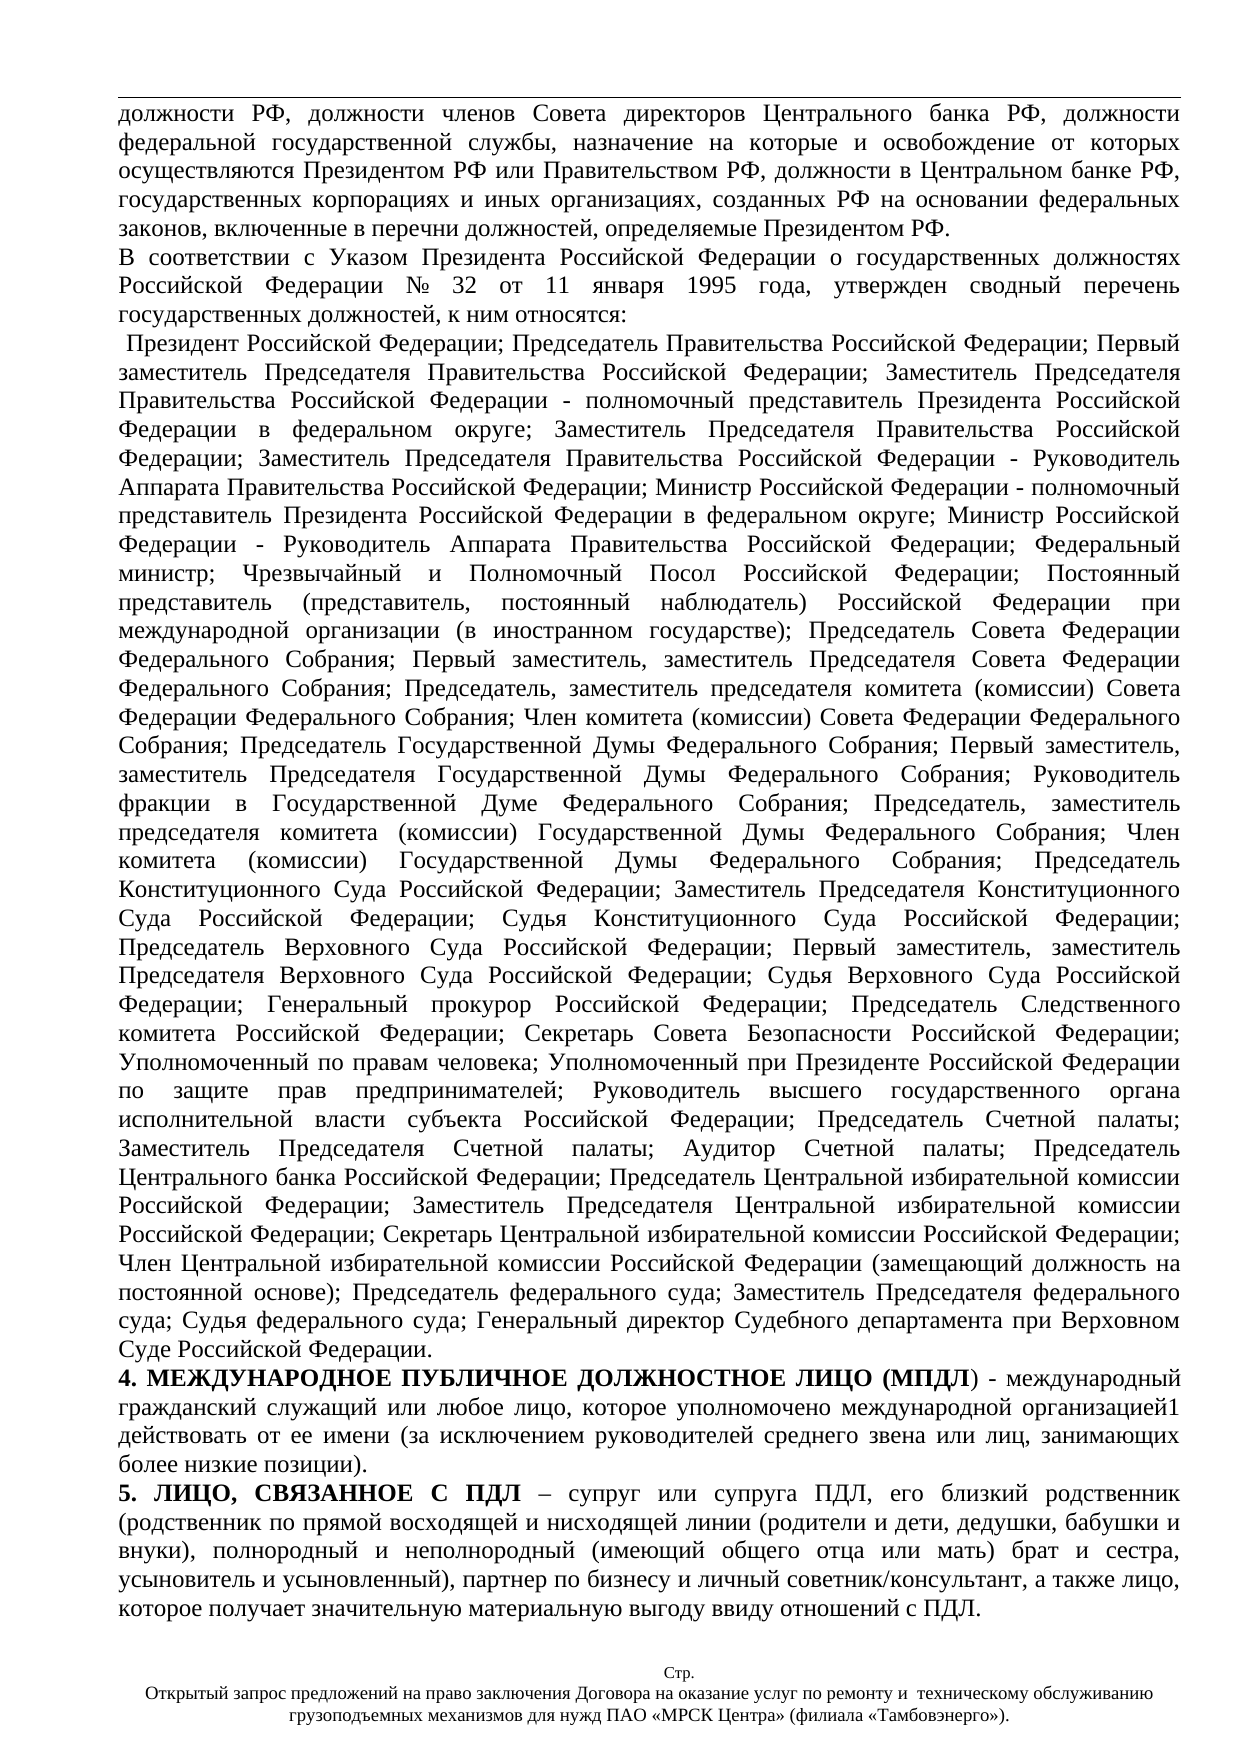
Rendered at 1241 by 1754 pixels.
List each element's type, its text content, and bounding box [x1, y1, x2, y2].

text Президент Российской Федерации; Председатель Правительства Российской Федерации; Первый заместитель Председателя Правительства Российской Федерации; Заместитель Председателя Правительства Российской Федерации - полномочный представитель Президента Российской Федерации в федеральном округе; Заместитель Председателя Правительства Российской Федерации; Заместитель Председателя Правительства Российской Федерации - Руководитель Аппарата Правительства Российской Федерации; Министр Российской Федерации - полномочный представитель Президента Российской Федерации в федеральном округе; Министр Российской Федерации - Руководитель Аппарата Правительства Российской Федерации; Федеральный министр; Чрезвычайный и Полномочный Посол Российской Федерации; Постоянный представитель (представитель, постоянный наблюдатель) Российской Федерации при международной организации (в иностранном государстве); Председатель Совета Федерации Федерального Собрания; Первый заместитель, заместитель Председателя Совета Федерации Федерального Собрания; Председатель, заместитель председателя комитета (комиссии) Совета Федерации Федерального Собрания; Член комитета (комиссии) Совета Федерации Федерального Собрания; Председатель Государственной Думы Федерального Собрания; Первый заместитель, заместитель Председателя Государственной Думы Федерального Собрания; Руководитель фракции в Государственной Думе Федерального Собрания; Председатель, заместитель председателя комитета (комиссии) Государственной Думы Федерального Собрания; Член комитета (комиссии) Государственной Думы Федерального Собрания; Председатель Конституционного Суда Российской Федерации; Заместитель Председателя Конституционного Суда Российской Федерации; Судья Конституционного Суда Российской Федерации; Председатель Верховного Суда Российской Федерации; Первый заместитель, заместитель Председателя Верховного Суда Российской Федерации; Судья Верховного Суда Российской Федерации; Генеральный прокурор Российской Федерации; Председатель Следственного комитета Российской Федерации; Секретарь Совета Безопасности Российской Федерации; Уполномоченный по правам человека; Уполномоченный при Президенте Российской Федерации по защите прав предпринимателей; Руководитель высшего государственного органа исполнительной власти субъекта Российской Федерации; Председатель Счетной палаты; Заместитель Председателя Счетной палаты; Аудитор Счетной палаты; Председатель Центрального банка Российской Федерации; Председатель Центральной избирательной комиссии Российской Федерации; Заместитель Председателя Центральной избирательной комиссии Российской Федерации; Секретарь Центральной избирательной комиссии Российской Федерации; Член Центральной избирательной комиссии Российской Федерации (замещающий должность на постоянной основе); Председатель федерального суда; Заместитель Председателя федерального суда; Судья федерального суда; Генеральный директор Судебного департамента при Верховном Суде Российской Федерации. [118, 328, 1181, 1363]
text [118, 98, 1181, 242]
text 5. ЛИЦО, СВЯЗАННОЕ С ПДЛ – супруг или супруга ПДЛ, его близкий родственник (родственник по прямой восходящей и нисходящей линии (родители и дети, дедушки, бабушки и внуки), полнородный и неполнородный (имеющий общего отца или мать) брат и сестра, усыновитель и усыновленный), партнер по бизнесу и личный советник/консультант, а также лицо, которое получает значительную материальную выгоду ввиду отношений с ПДЛ. [118, 1478, 1181, 1622]
text 4. МЕЖДУНАРОДНОЕ ПУБЛИЧНОЕ ДОЛЖНОСТНОЕ ЛИЦО (МПДЛ) - международный гражданский служащий или любое лицо, которое уполномочено международной организацией1 действовать от ее имени (за исключением руководителей среднего звена или лиц, занимающих более низкие позиции). [118, 1363, 1181, 1478]
text В соответствии с Указом Президента Российской Федерации о государственных должностях Российской Федерации № 32 от 11 января 1995 года, утвержден сводный перечень государственных должностей, к ним относятся: [118, 242, 1181, 328]
